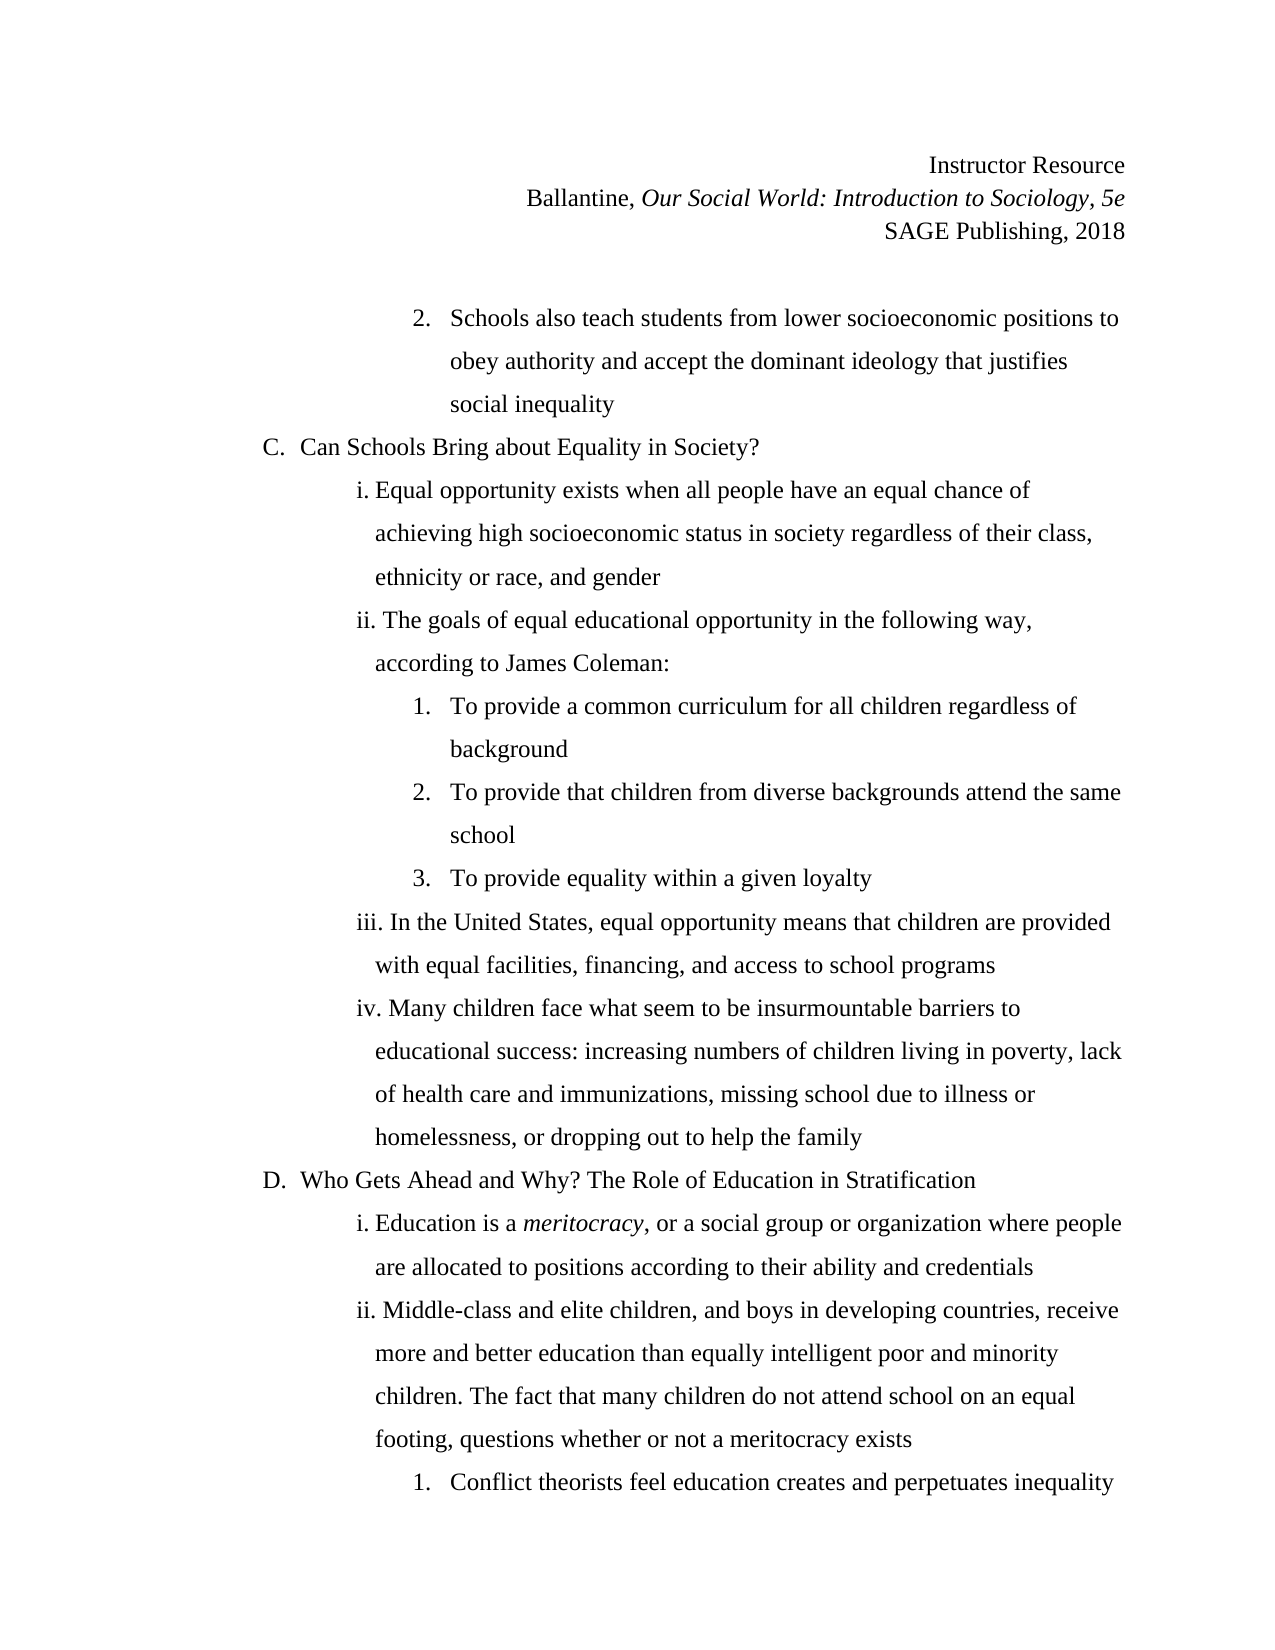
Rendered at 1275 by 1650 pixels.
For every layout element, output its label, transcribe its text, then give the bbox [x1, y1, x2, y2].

text 1. To provide a common curriculum for all children regardless of background [412, 691, 1125, 763]
text D. Who Gets Ahead and Why? The Role of Education in Stratification [262, 1165, 1125, 1194]
text C. Can Schools Bring about Equality in Society? [262, 432, 1125, 461]
text i. Equal opportunity exists when all people have an equal chance of achieving high socioeconomic status in society regardless of their class, ethnicity or race, and gender [356, 475, 1125, 590]
text 1. Conflict theorists feel education creates and perpetuates inequality [412, 1467, 1125, 1496]
text 2. To provide that children from diverse backgrounds attend the same school [412, 777, 1125, 849]
text iv. Many children face what seem to be insurmountable barriers to educational success: increasing numbers of children living in poverty, lack of health care and immunizations, missing school due to illness or homelessness, or dropping out to help the family [356, 993, 1125, 1151]
text 2. Schools also teach students from lower socioeconomic positions to obey authority and accept the dominant ideology that justifies social inequality [412, 303, 1125, 418]
text i. Education is a meritocracy, or a social group or organization where people are allocated to positions according to their ability and credentials [356, 1208, 1125, 1280]
text iii. In the United States, equal opportunity means that children are provided with equal facilities, financing, and access to school programs [356, 907, 1125, 978]
text ii. The goals of equal educational opportunity in the following way, according to James Coleman: [356, 605, 1125, 677]
text ii. Middle-class and elite children, and boys in developing countries, receive more and better education than equally intelligent poor and minority children. The fact that many children do not attend school on an equal footing, questions whether or not a meritocracy exists [356, 1295, 1125, 1453]
text 3. To provide equality within a given loyalty [412, 863, 1125, 892]
